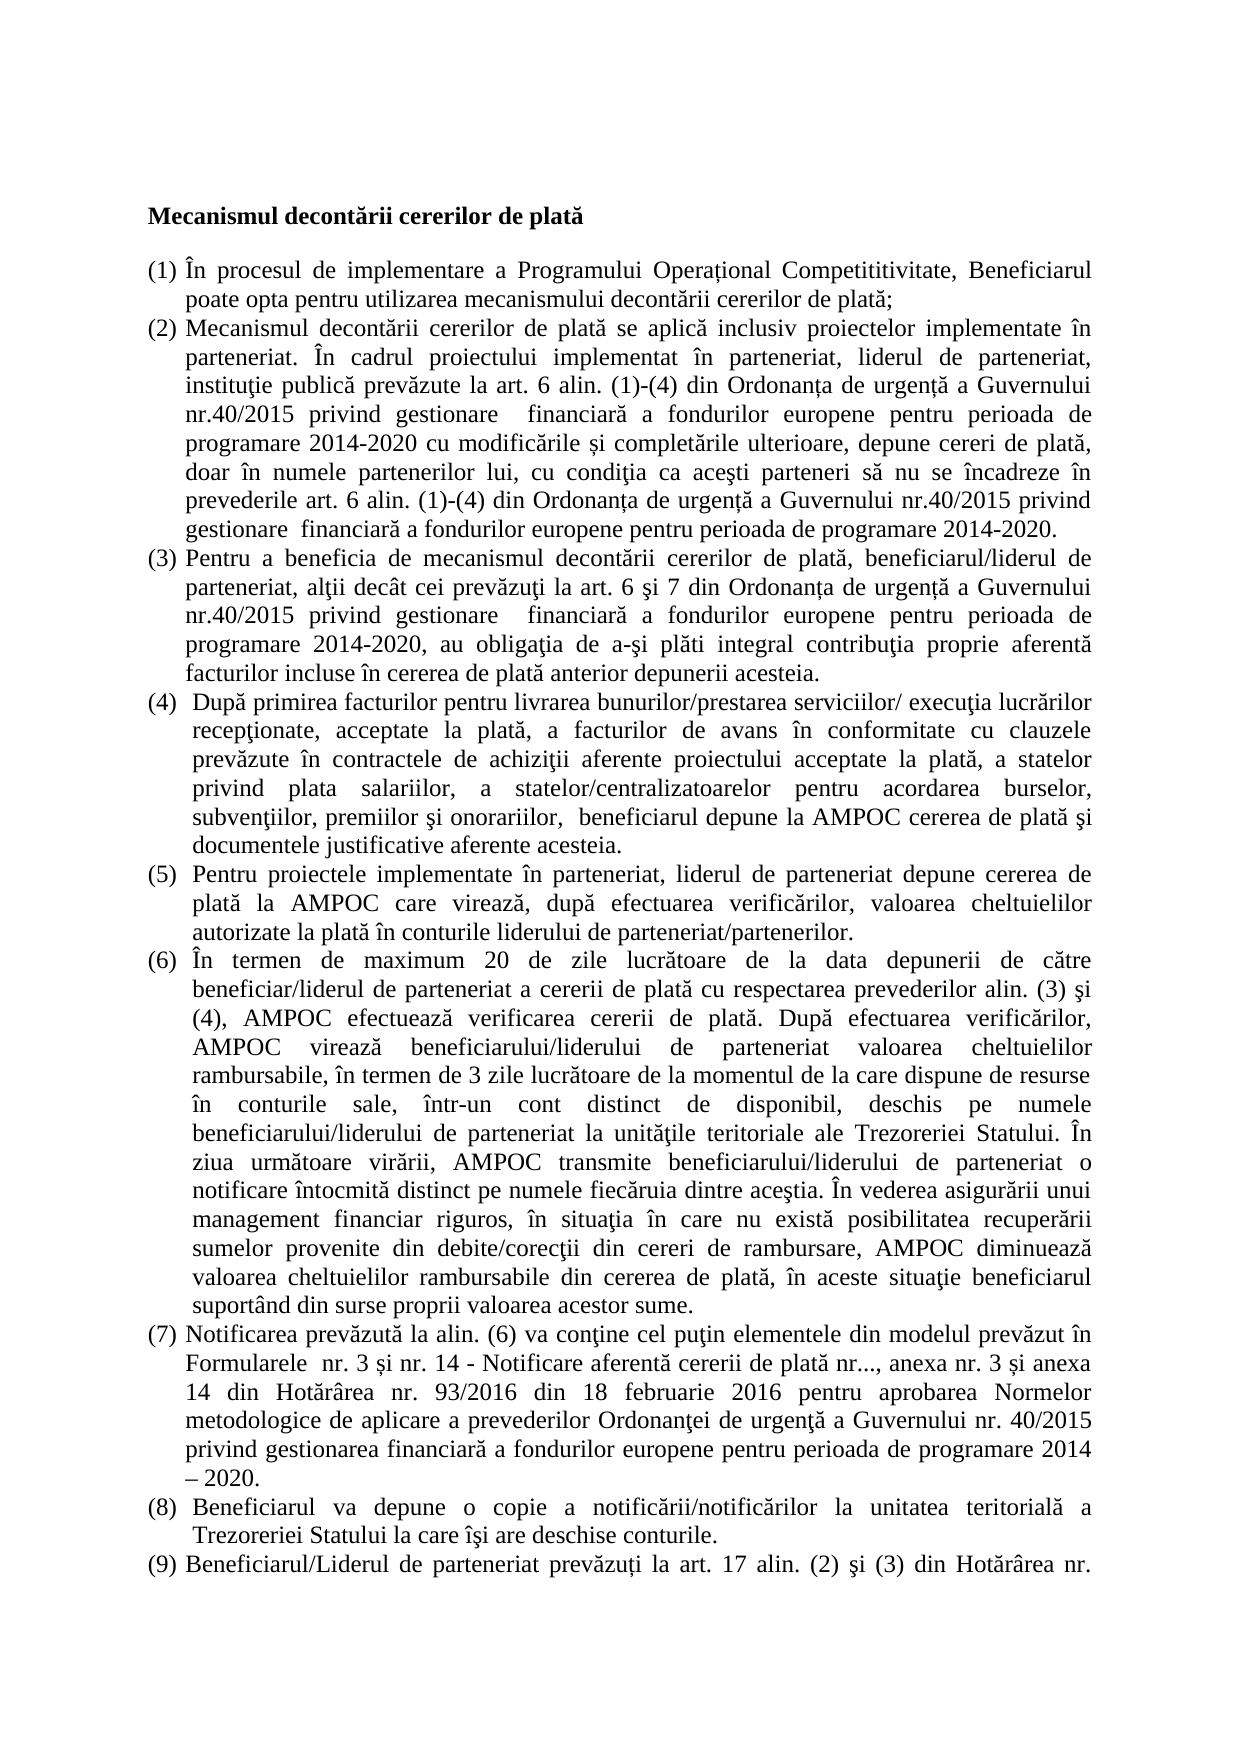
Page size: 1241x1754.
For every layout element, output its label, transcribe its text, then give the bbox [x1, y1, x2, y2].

list Beneficiarul va depune o copie a notificării/notificărilor la unitatea teritorială a Trezoreriei Statului la care îşi are deschise conturile. [148, 1492, 1093, 1549]
list În procesul de implementare a Programului Operațional Competititivitate, Beneficiarul poate opta pentru utilizarea mecanismului decontării cererilor de plată; [148, 255, 1093, 313]
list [148, 1549, 1093, 1578]
list Mecanismul decontării cererilor de plată se aplică inclusiv proiectelor implementate în parteneriat. În cadrul proiectului implementat în parteneriat, liderul de parteneriat, instituţie publică prevăzute la art. 6 alin. (1)-(4) din Ordonanța de urgență a Guvernului nr.40/2015 privind gestionare financiară a fondurilor europene pentru perioada de programare 2014-2020 cu modificările și completările ulterioare, depune cereri de plată, doar în numele partenerilor lui, cu condiţia ca aceşti parteneri să nu se încadreze în prevederile art. 6 alin. (1)-(4) din Ordonanța de urgență a Guvernului nr.40/2015 privind gestionare financiară a fondurilor europene pentru perioada de programare 2014-2020. [148, 313, 1093, 543]
list Pentru proiectele implementate în parteneriat, liderul de parteneriat depune cererea de plată la AMPOC care virează, după efectuarea verificărilor, valoarea cheltuielilor autorizate la plată în conturile liderului de parteneriat/partenerilor. [148, 859, 1093, 945]
list După primirea facturilor pentru livrarea bunurilor/prestarea serviciilor/ execuţia lucrărilor recepţionate, acceptate la plată, a facturilor de avans în conformitate cu clauzele prevăzute în contractele de achiziţii aferente proiectului acceptate la plată, a statelor privind plata salariilor, a statelor/centralizatoarelor pentru acordarea burselor, subvenţiilor, premiilor şi onorariilor, beneficiarul depune la AMPOC cererea de plată şi documentele justificative aferente acesteia. [148, 687, 1093, 859]
list Notificarea prevăzută la alin. (6) va conţine cel puţin elementele din modelul prevăzut în Formularele nr. 3 și nr. 14 - Notificare aferentă cererii de plată nr..., anexa nr. 3 și anexa 14 din Hotărârea nr. 93/2016 din 18 februarie 2016 pentru aprobarea Normelor metodologice de aplicare a prevederilor Ordonanţei de urgenţă a Guvernului nr. 40/2015 privind gestionarea financiară a fondurilor europene pentru perioada de programare 2014 – 2020. [148, 1319, 1093, 1492]
list În termen de maximum 20 de zile lucrătoare de la data depunerii de către beneficiar/liderul de parteneriat a cererii de plată cu respectarea prevederilor alin. (3) şi (4), AMPOC efectuează verificarea cererii de plată. După efectuarea verificărilor, AMPOC virează beneficiarului/liderului de parteneriat valoarea cheltuielilor rambursabile, în termen de 3 zile lucrătoare de la momentul de la care dispune de resurse în conturile sale, într-un cont distinct de disponibil, deschis pe numele beneficiarului/liderului de parteneriat la unităţile teritoriale ale Trezoreriei Statului. În ziua următoare virării, AMPOC transmite beneficiarului/liderului de parteneriat o notificare întocmită distinct pe numele fiecăruia dintre aceştia. În vederea asigurării unui management financiar riguros, în situaţia în care nu există posibilitatea recuperării sumelor provenite din debite/corecţii din cereri de rambursare, AMPOC diminuează valoarea cheltuielilor rambursabile din cererea de plată, în aceste situaţie beneficiarul suportând din surse proprii valoarea acestor sume. [148, 945, 1093, 1319]
list Pentru a beneficia de mecanismul decontării cererilor de plată, beneficiarul/liderul de parteneriat, alţii decât cei prevăzuţi la art. 6 şi 7 din Ordonanța de urgență a Guvernului nr.40/2015 privind gestionare financiară a fondurilor europene pentru perioada de programare 2014-2020, au obligaţia de a-şi plăti integral contribuţia proprie aferentă facturilor incluse în cererea de plată anterior depunerii acesteia. [148, 543, 1093, 687]
text Mecanismul decontării cererilor de plată [148, 201, 1093, 230]
